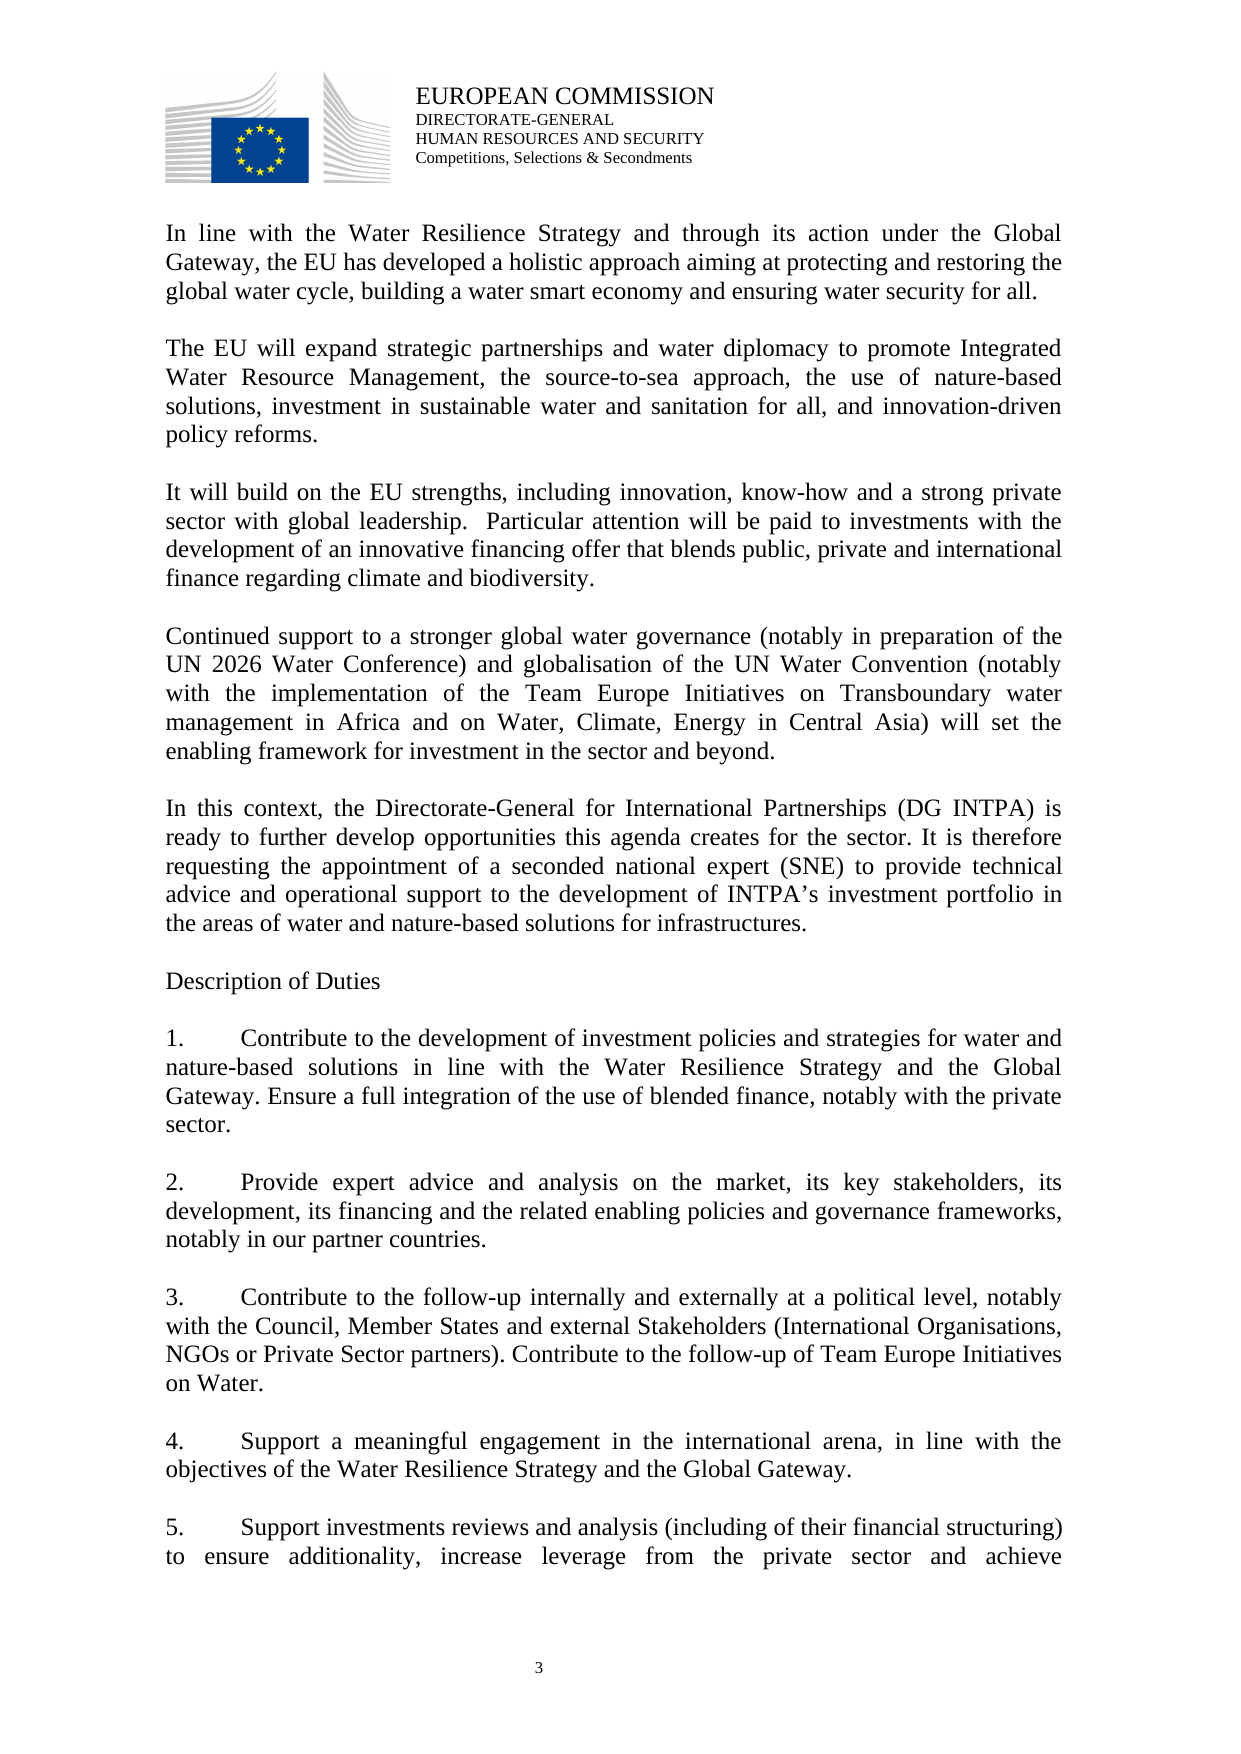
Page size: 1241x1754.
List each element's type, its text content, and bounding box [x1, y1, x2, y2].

text The EU will expand strategic partnerships and water diplomacy to promote Integrated Water Resource Management, the source-to-sea approach, the use of nature-based solutions, investment in sustainable water and sanitation for all, and innovation-driven policy reforms. [165, 333, 1063, 448]
text 4. Support a meaningful engagement in the international arena, in line with the objectives of the Water Resilience Strategy and the Global Gateway. [165, 1426, 1063, 1483]
text In this context, the Directorate-General for International Partnerships (DG INTPA) is ready to further develop opportunities this agenda creates for the sector. It is therefore requesting the appointment of a seconded national expert (SNE) to provide technical advice and operational support to the development of INTPA’s investment portfolio in the areas of water and nature-based solutions for infrastructures. [165, 793, 1063, 937]
text 2. Provide expert advice and analysis on the market, its key stakeholders, its development, its financing and the related enabling policies and governance frameworks, notably in our partner countries. [165, 1167, 1063, 1253]
text 1. Contribute to the development of investment policies and strategies for water and nature-based solutions in line with the Water Resilience Strategy and the Global Gateway. Ensure a full integration of the use of blended finance, notably with the private sector. [165, 1023, 1063, 1138]
text In line with the Water Resilience Strategy and through its action under the Global Gateway, the EU has developed a holistic approach aiming at protecting and restoring the global water cycle, building a water smart economy and ensuring water security for all. [165, 134, 1063, 304]
picture [165, 71, 391, 183]
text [165, 1512, 1063, 1569]
text It will build on the EU strengths, including innovation, know-how and a strong private sector with global leadership. Particular attention will be paid to investments with the development of an innovative financing offer that blends public, private and international finance regarding climate and biodiversity. [165, 477, 1063, 592]
text Continued support to a stronger global water governance (notably in preparation of the UN 2026 Water Conference) and globalisation of the UN Water Convention (notably with the implementation of the Team Europe Initiatives on Transboundary water management in Africa and on Water, Climate, Energy in Central Asia) will set the enabling framework for investment in the sector and beyond. [165, 621, 1063, 764]
text Description of Duties [165, 966, 1063, 994]
text 3. Contribute to the follow-up internally and externally at a political level, notably with the Council, Member States and external Stakeholders (International Organisations, NGOs or Private Sector partners). Contribute to the follow-up of Team Europe Initiatives on Water. [165, 1282, 1063, 1397]
